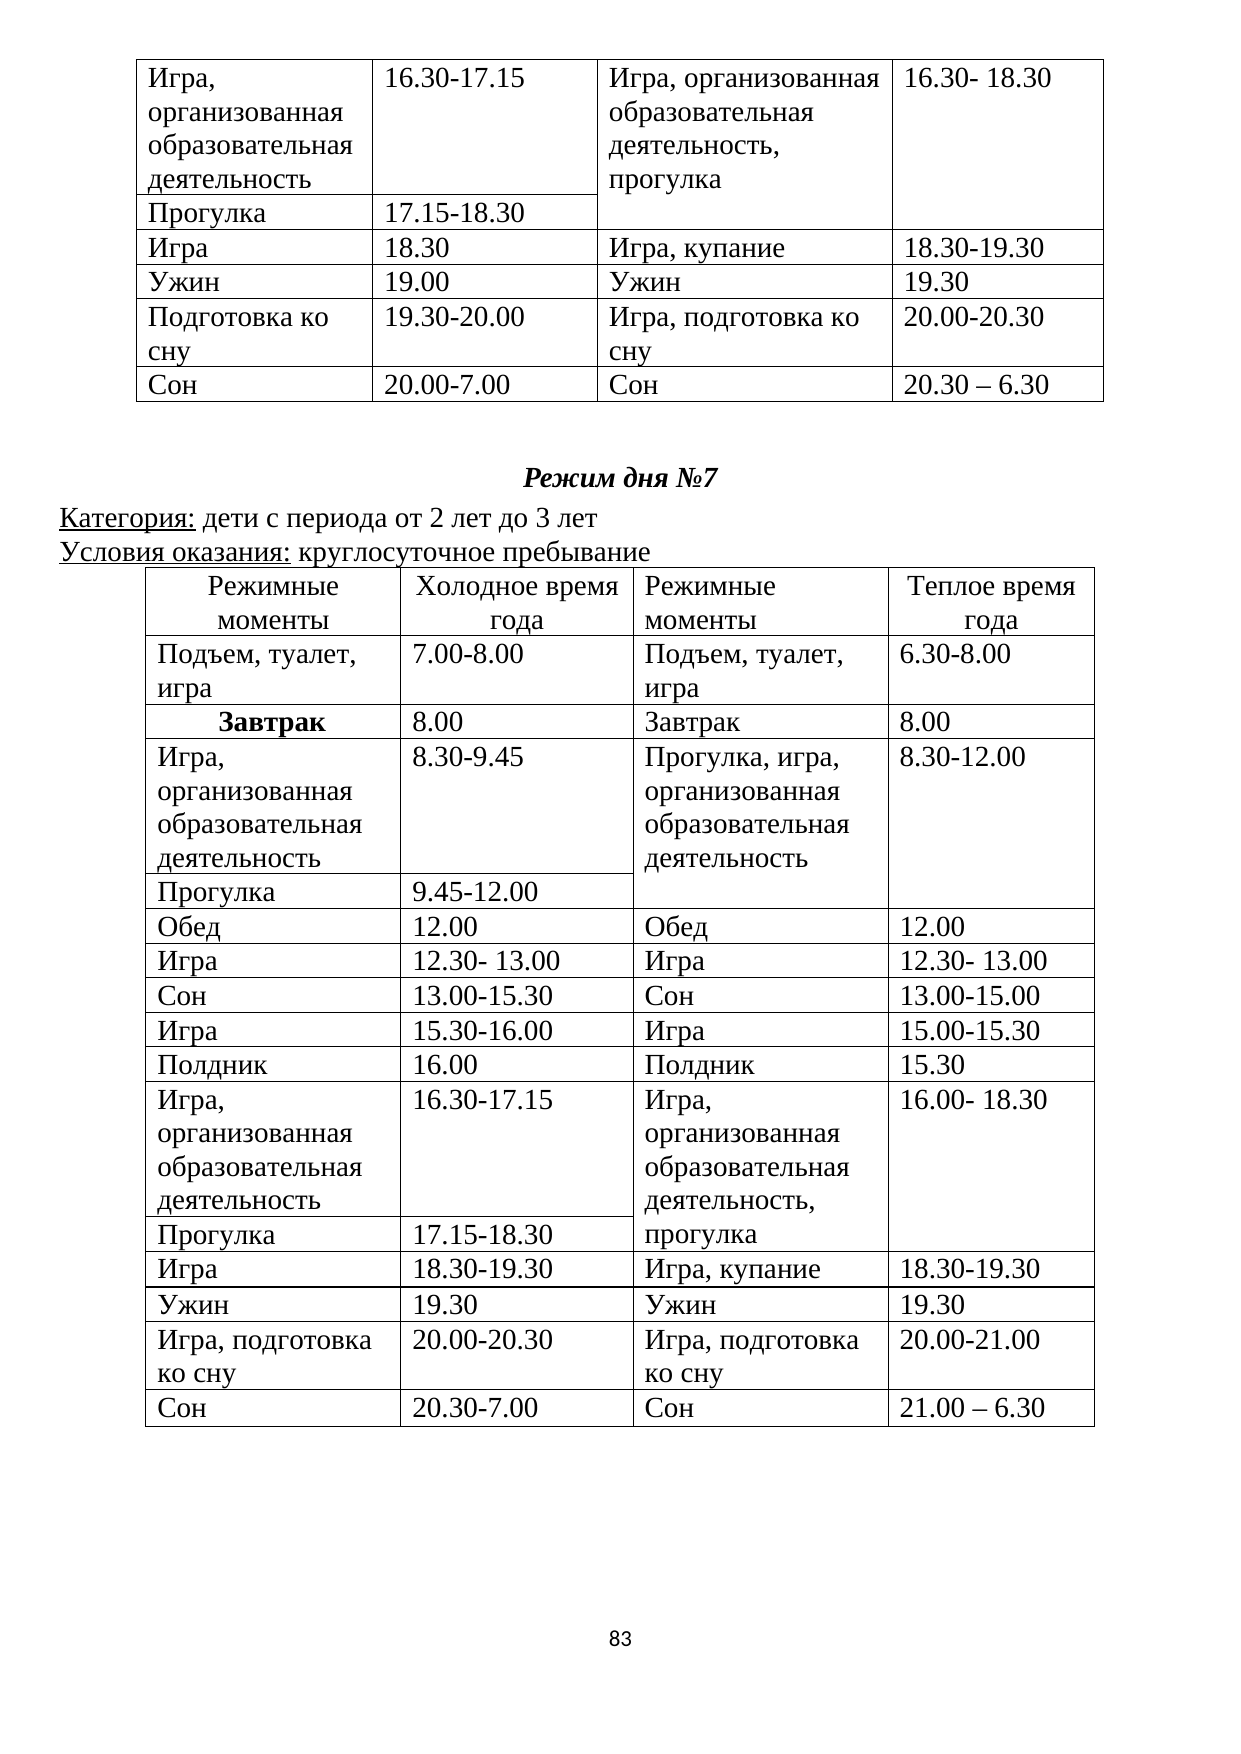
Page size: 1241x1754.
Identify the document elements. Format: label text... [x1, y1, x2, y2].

table_cell Игра [137, 230, 372, 263]
table_cell 8.30-9.45 [401, 739, 633, 873]
table_cell Полдник [146, 1047, 400, 1081]
table_cell 19.30 [893, 265, 1103, 298]
table_cell Игра [634, 944, 888, 977]
table_cell 19.30 [889, 1288, 1094, 1321]
table_cell 21.00 – 6.30 [889, 1390, 1094, 1426]
table_cell Игра, подготовка ко сну [598, 299, 892, 366]
table_cell Подъем, туалет, игра [146, 636, 400, 703]
table_cell 19.30 [401, 1288, 633, 1321]
table_cell 20.00-20.30 [401, 1322, 633, 1389]
table_cell Сон [634, 1390, 888, 1426]
table_header Режимные моменты [634, 568, 888, 635]
table_cell 12.00 [889, 909, 1094, 942]
table_cell Сон [146, 978, 400, 1012]
table_cell 12.30- 13.00 [401, 944, 633, 977]
table_cell Обед [146, 909, 400, 942]
table_cell 9.45-12.00 [401, 874, 633, 908]
table_cell Игра, организованная образовательная деятельность [146, 1082, 400, 1216]
table_cell 7.00-8.00 [401, 636, 633, 703]
table_cell Ужин [634, 1288, 888, 1321]
table_cell 19.30-20.00 [373, 299, 597, 366]
table_cell 16.30-17.15 [373, 60, 597, 194]
table_cell 15.00-15.30 [889, 1013, 1094, 1046]
table_cell 20.30-7.00 [401, 1390, 633, 1426]
table_cell Игра, организованная образовательная деятельность, прогулка [598, 60, 892, 229]
table_cell 16.00 [401, 1047, 633, 1081]
table_cell Прогулка [146, 874, 400, 908]
table_header Режимные моменты [146, 568, 400, 635]
table_cell 8.30-12.00 [889, 739, 1094, 908]
table_cell 16.30-17.15 [401, 1082, 633, 1216]
table_cell 13.00-15.00 [889, 978, 1094, 1012]
table_cell Сон [634, 978, 888, 1012]
table_cell 20.00-21.00 [889, 1322, 1094, 1389]
table_cell 16.00- 18.30 [889, 1082, 1094, 1251]
table_cell Завтрак [634, 705, 888, 738]
text Категория: дети с периода от 2 лет до 3 лет [59, 500, 1181, 534]
table_cell 6.30-8.00 [889, 636, 1094, 703]
table_cell 13.00-15.30 [401, 978, 633, 1012]
table_cell Ужин [137, 265, 372, 298]
text Условия оказания: круглосуточное пребывание [59, 534, 1181, 567]
table_cell Подъем, туалет, игра [634, 636, 888, 703]
table_cell 16.30- 18.30 [893, 60, 1103, 229]
table_cell Прогулка, игра, организованная образовательная деятельность [634, 739, 888, 908]
table_cell Прогулка [146, 1217, 400, 1251]
table_cell Сон [598, 367, 892, 401]
table_cell Игра, подготовка ко сну [146, 1322, 400, 1389]
table_cell Игра, организованная образовательная деятельность, прогулка [634, 1082, 888, 1251]
table_cell Ужин [146, 1288, 400, 1321]
table_cell 18.30-19.30 [889, 1252, 1094, 1286]
table_header Теплое время года [889, 568, 1094, 635]
table_cell 18.30 [373, 230, 597, 263]
table_cell 12.30- 13.00 [889, 944, 1094, 977]
table_cell Сон [146, 1390, 400, 1426]
table_header Холодное время года [401, 568, 633, 635]
table_cell 20.00-20.30 [893, 299, 1103, 366]
table_cell 17.15-18.30 [401, 1217, 633, 1251]
table_cell Игра, подготовка ко сну [634, 1322, 888, 1389]
table_cell 8.00 [889, 705, 1094, 738]
table_cell 17.15-18.30 [373, 195, 597, 229]
table_cell 20.00-7.00 [373, 367, 597, 401]
table_cell 8.00 [401, 705, 633, 738]
table_cell 20.30 – 6.30 [893, 367, 1103, 401]
table_cell Игра [146, 1013, 400, 1046]
table_cell Сон [137, 367, 372, 401]
table_cell Полдник [634, 1047, 888, 1081]
table_cell Обед [634, 909, 888, 942]
table_cell 12.00 [401, 909, 633, 942]
table_cell 18.30-19.30 [401, 1252, 633, 1286]
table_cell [137, 60, 372, 194]
table_cell 15.30 [889, 1047, 1094, 1081]
table_cell 18.30-19.30 [893, 230, 1103, 263]
table_cell Ужин [598, 265, 892, 298]
table_cell Завтрак [146, 705, 400, 738]
table_cell 15.30-16.00 [401, 1013, 633, 1046]
table_cell Игра [146, 1252, 400, 1286]
table_cell 19.00 [373, 265, 597, 298]
table_cell Игра, купание [634, 1252, 888, 1286]
table_cell Игра [634, 1013, 888, 1046]
table_cell Игра, организованная образовательная деятельность [146, 739, 400, 873]
text Режим дня №7 [59, 460, 1181, 494]
table_cell Игра, купание [598, 230, 892, 263]
table_cell Игра [146, 944, 400, 977]
table_cell Прогулка [137, 195, 372, 229]
table_cell Подготовка ко сну [137, 299, 372, 366]
